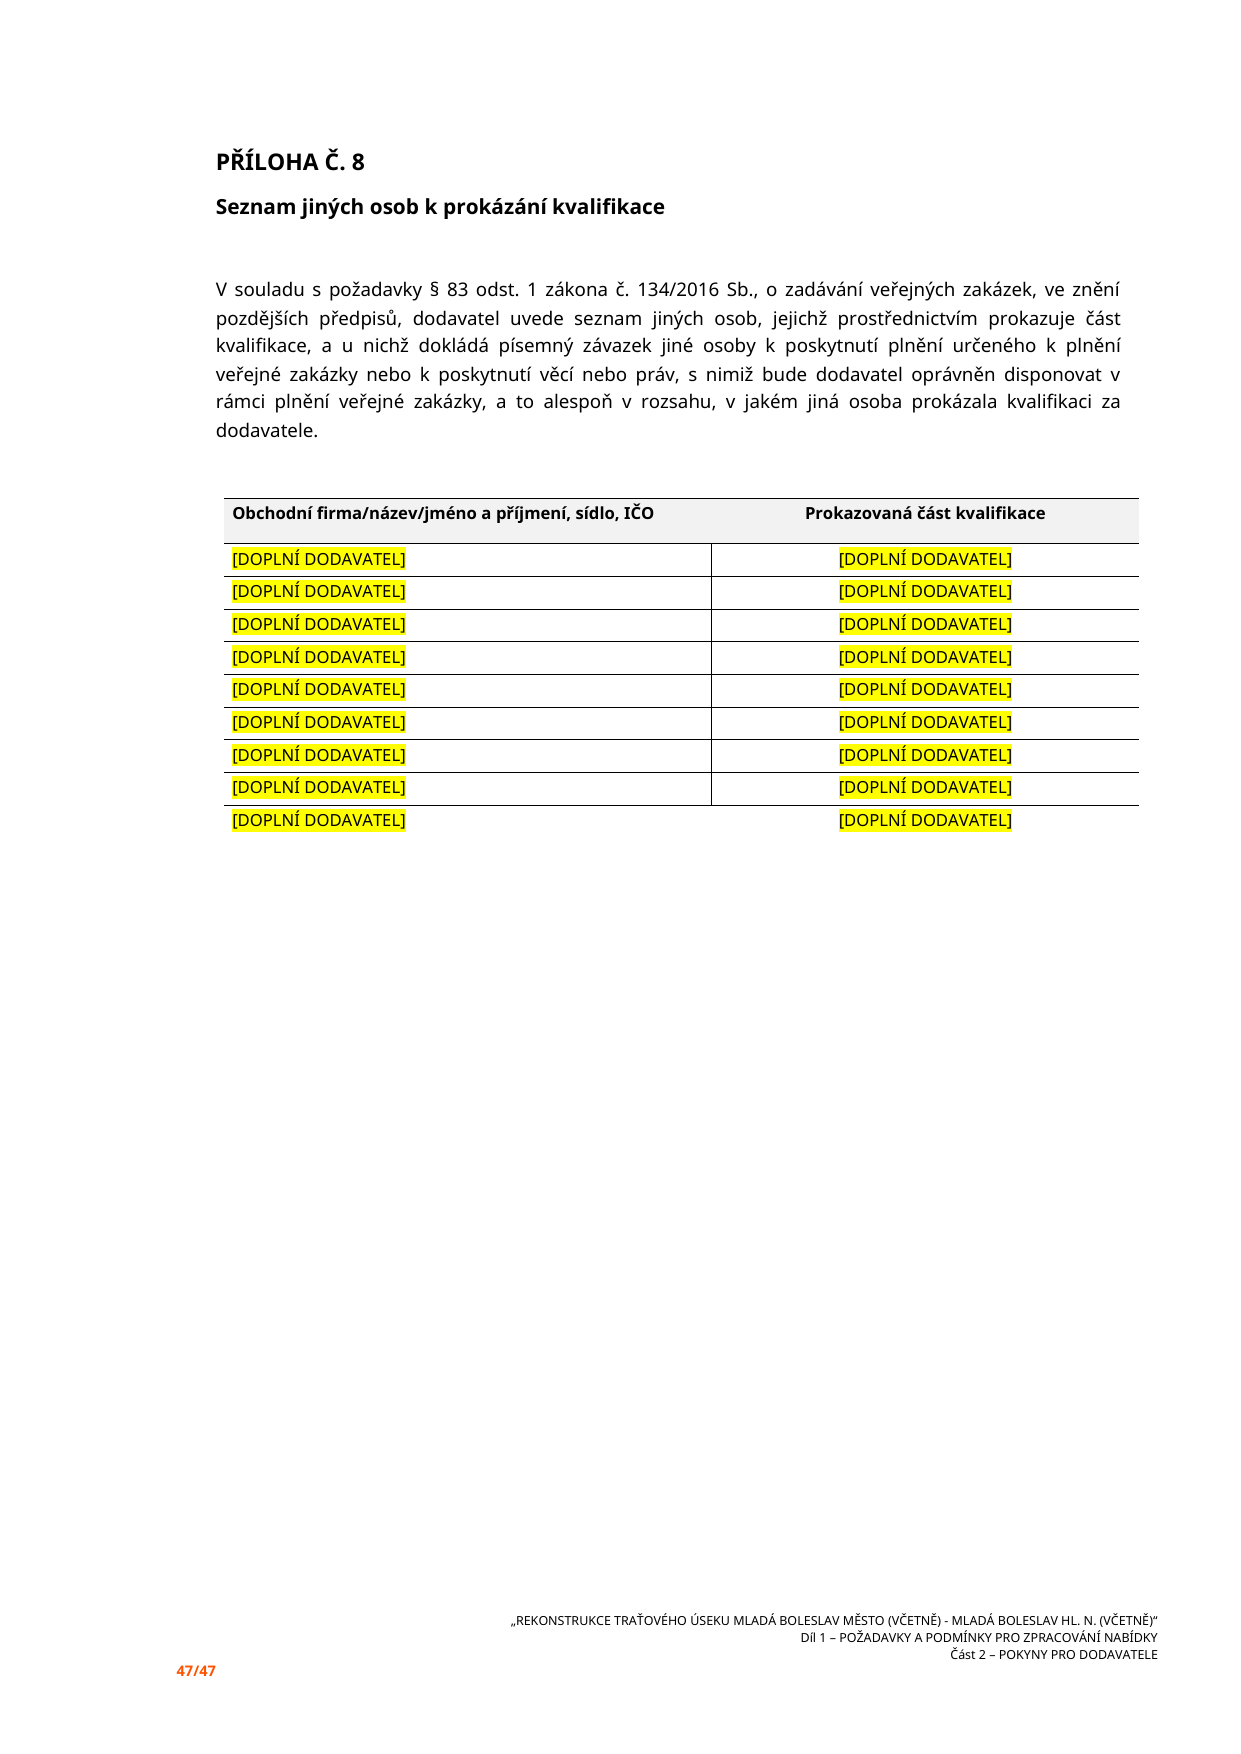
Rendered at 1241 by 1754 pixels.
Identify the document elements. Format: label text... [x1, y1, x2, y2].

table_cell [DOPLNÍ DODAVATEL] [224, 806, 711, 837]
text V souladu s požadavky § 83 odst. 1 zákona č. 134/2016 Sb., o zadávání veřejných zakázek, ve znění pozdějších předpisů, dodavatel uvede seznam jiných osob, jejichž prostřednictvím prokazuje část kvalifikace, a u nichž dokládá písemný závazek jiné osoby k poskytnutí plnění určeného k plnění veřejné zakázky nebo k poskytnutí věcí nebo práv, s nimiž bude dodavatel oprávněn disponovat v rámci plnění veřejné zakázky, a to alespoň v rozsahu, v jakém jiná osoba prokázala kvalifikaci za dodavatele. [216, 277, 1122, 442]
table_cell [DOPLNÍ DODAVATEL] [224, 773, 711, 805]
table_header Obchodní firma/název/jméno a příjmení, sídlo, IČO [224, 499, 711, 543]
table_cell [DOPLNÍ DODAVATEL] [712, 544, 1139, 576]
table_cell [DOPLNÍ DODAVATEL] [224, 577, 711, 608]
table_cell [DOPLNÍ DODAVATEL] [224, 740, 711, 772]
table_cell [DOPLNÍ DODAVATEL] [712, 708, 1139, 739]
table_cell [DOPLNÍ DODAVATEL] [224, 544, 711, 576]
table_cell [DOPLNÍ DODAVATEL] [224, 642, 711, 674]
table_cell [DOPLNÍ DODAVATEL] [712, 675, 1139, 707]
table_cell [DOPLNÍ DODAVATEL] [224, 675, 711, 707]
text Příloha č. 8 [216, 146, 1122, 177]
table_cell [DOPLNÍ DODAVATEL] [224, 610, 711, 641]
table_cell [DOPLNÍ DODAVATEL] [711, 806, 1139, 837]
text Seznam jiných osob k prokázání kvalifikace [216, 192, 1122, 221]
table_cell [DOPLNÍ DODAVATEL] [712, 577, 1139, 608]
table_cell [DOPLNÍ DODAVATEL] [224, 708, 711, 739]
table_cell [DOPLNÍ DODAVATEL] [712, 642, 1139, 674]
table_cell [DOPLNÍ DODAVATEL] [712, 610, 1139, 641]
table_cell [DOPLNÍ DODAVATEL] [712, 740, 1139, 772]
table_header Prokazovaná část kvalifikace [711, 499, 1139, 543]
table_cell [DOPLNÍ DODAVATEL] [712, 773, 1139, 805]
